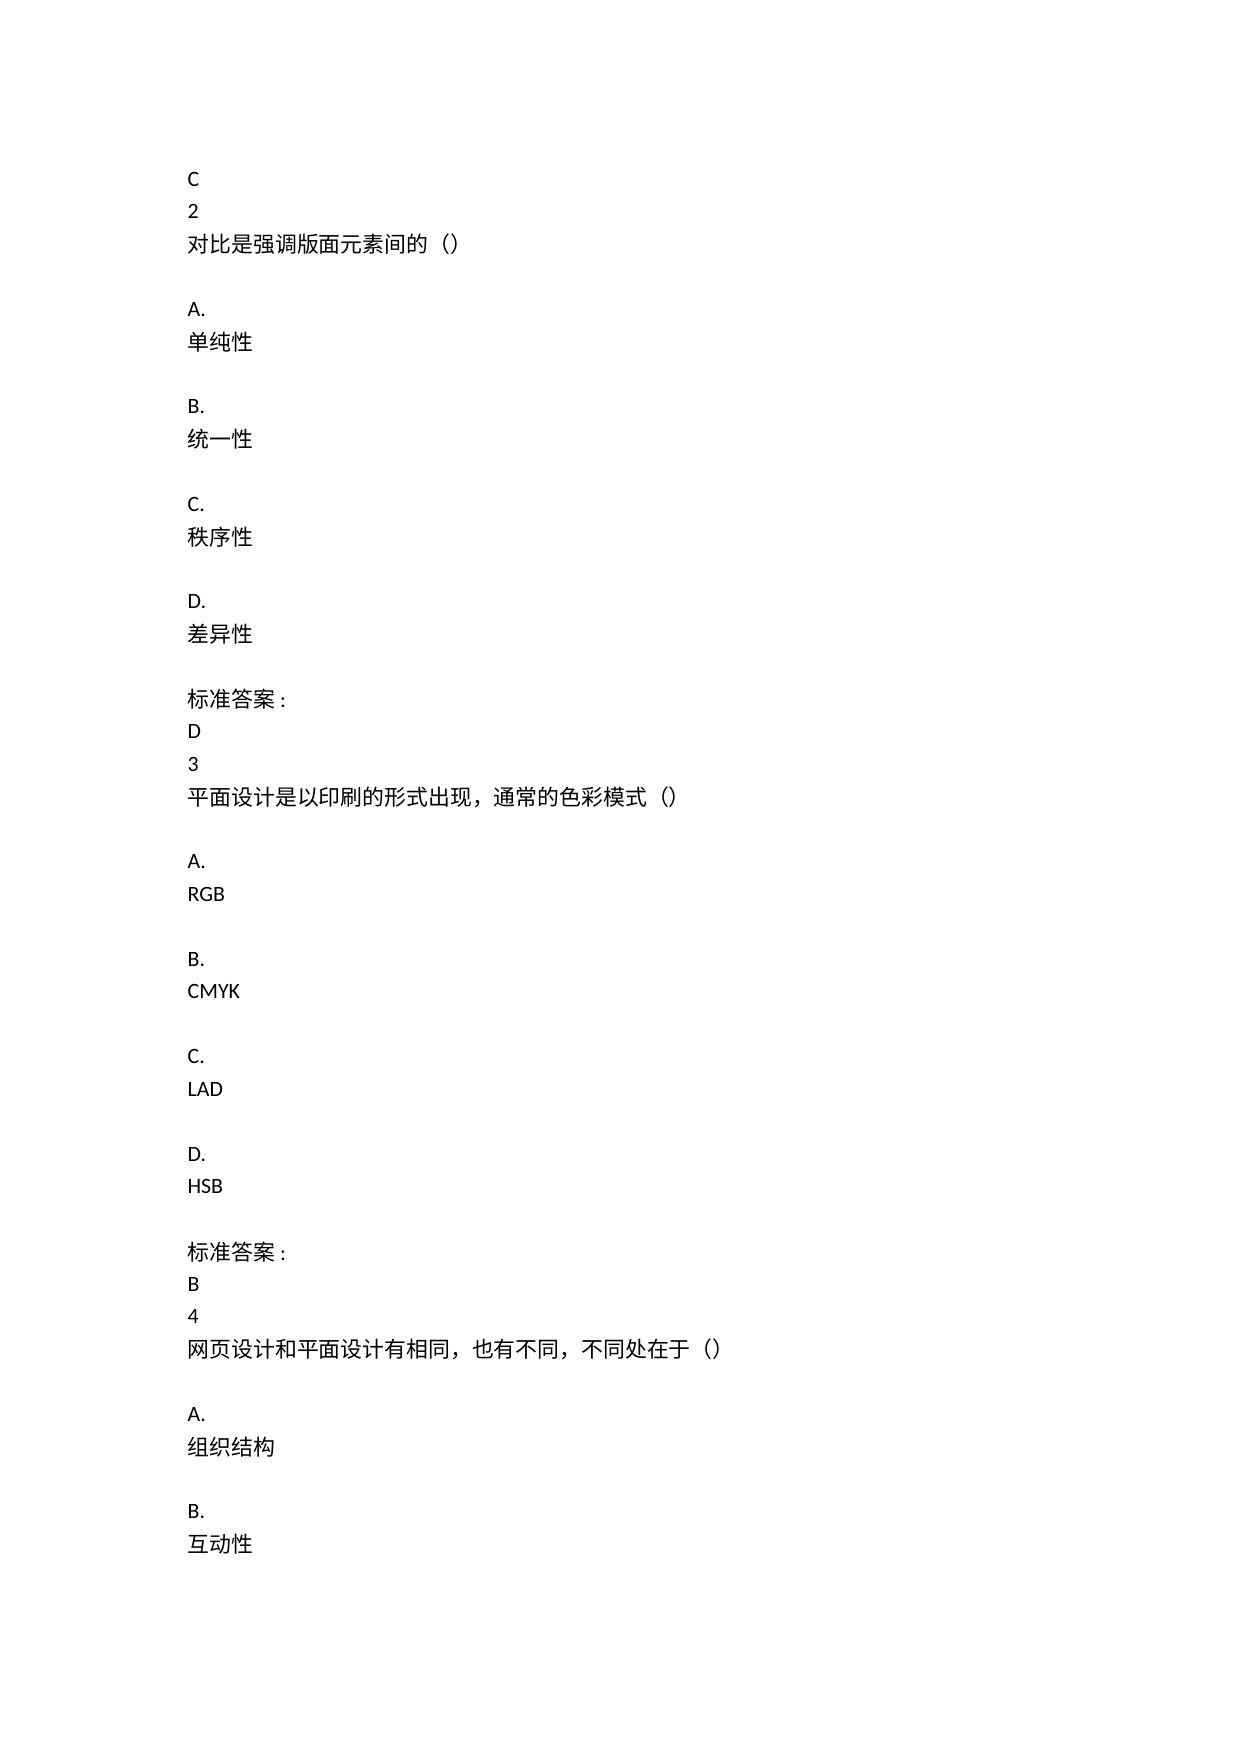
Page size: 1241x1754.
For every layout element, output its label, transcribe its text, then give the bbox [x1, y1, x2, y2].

text B. [187, 1494, 1053, 1527]
text 网页设计和平面设计有相同，也有不同，不同处在于（） [187, 1332, 1053, 1364]
text D. [187, 1137, 1053, 1169]
text 标准答案 : [187, 1234, 1053, 1267]
text B. [187, 389, 1053, 422]
text D [187, 714, 1053, 747]
text 4 [187, 1299, 1053, 1332]
text 标准答案 : [187, 682, 1053, 714]
text 3 [187, 747, 1053, 779]
text 对比是强调版面元素间的（） [187, 227, 1053, 259]
text 互动性 [187, 1527, 1053, 1559]
text C [187, 162, 1053, 194]
text C. [187, 1039, 1053, 1072]
text A. [187, 1397, 1053, 1429]
text 2 [187, 194, 1053, 227]
text 统一性 [187, 422, 1053, 454]
text C. [187, 487, 1053, 519]
text LAD [187, 1072, 1053, 1104]
text 平面设计是以印刷的形式出现，通常的色彩模式（） [187, 779, 1053, 812]
text A. [187, 292, 1053, 324]
text B. [187, 942, 1053, 974]
text 单纯性 [187, 324, 1053, 357]
text A. [187, 844, 1053, 877]
text HSB [187, 1169, 1053, 1202]
text D. [187, 584, 1053, 617]
text 差异性 [187, 617, 1053, 649]
text RGB [187, 877, 1053, 909]
text 秩序性 [187, 519, 1053, 552]
text CMYK [187, 974, 1053, 1007]
text 组织结构 [187, 1429, 1053, 1462]
text B [187, 1267, 1053, 1299]
